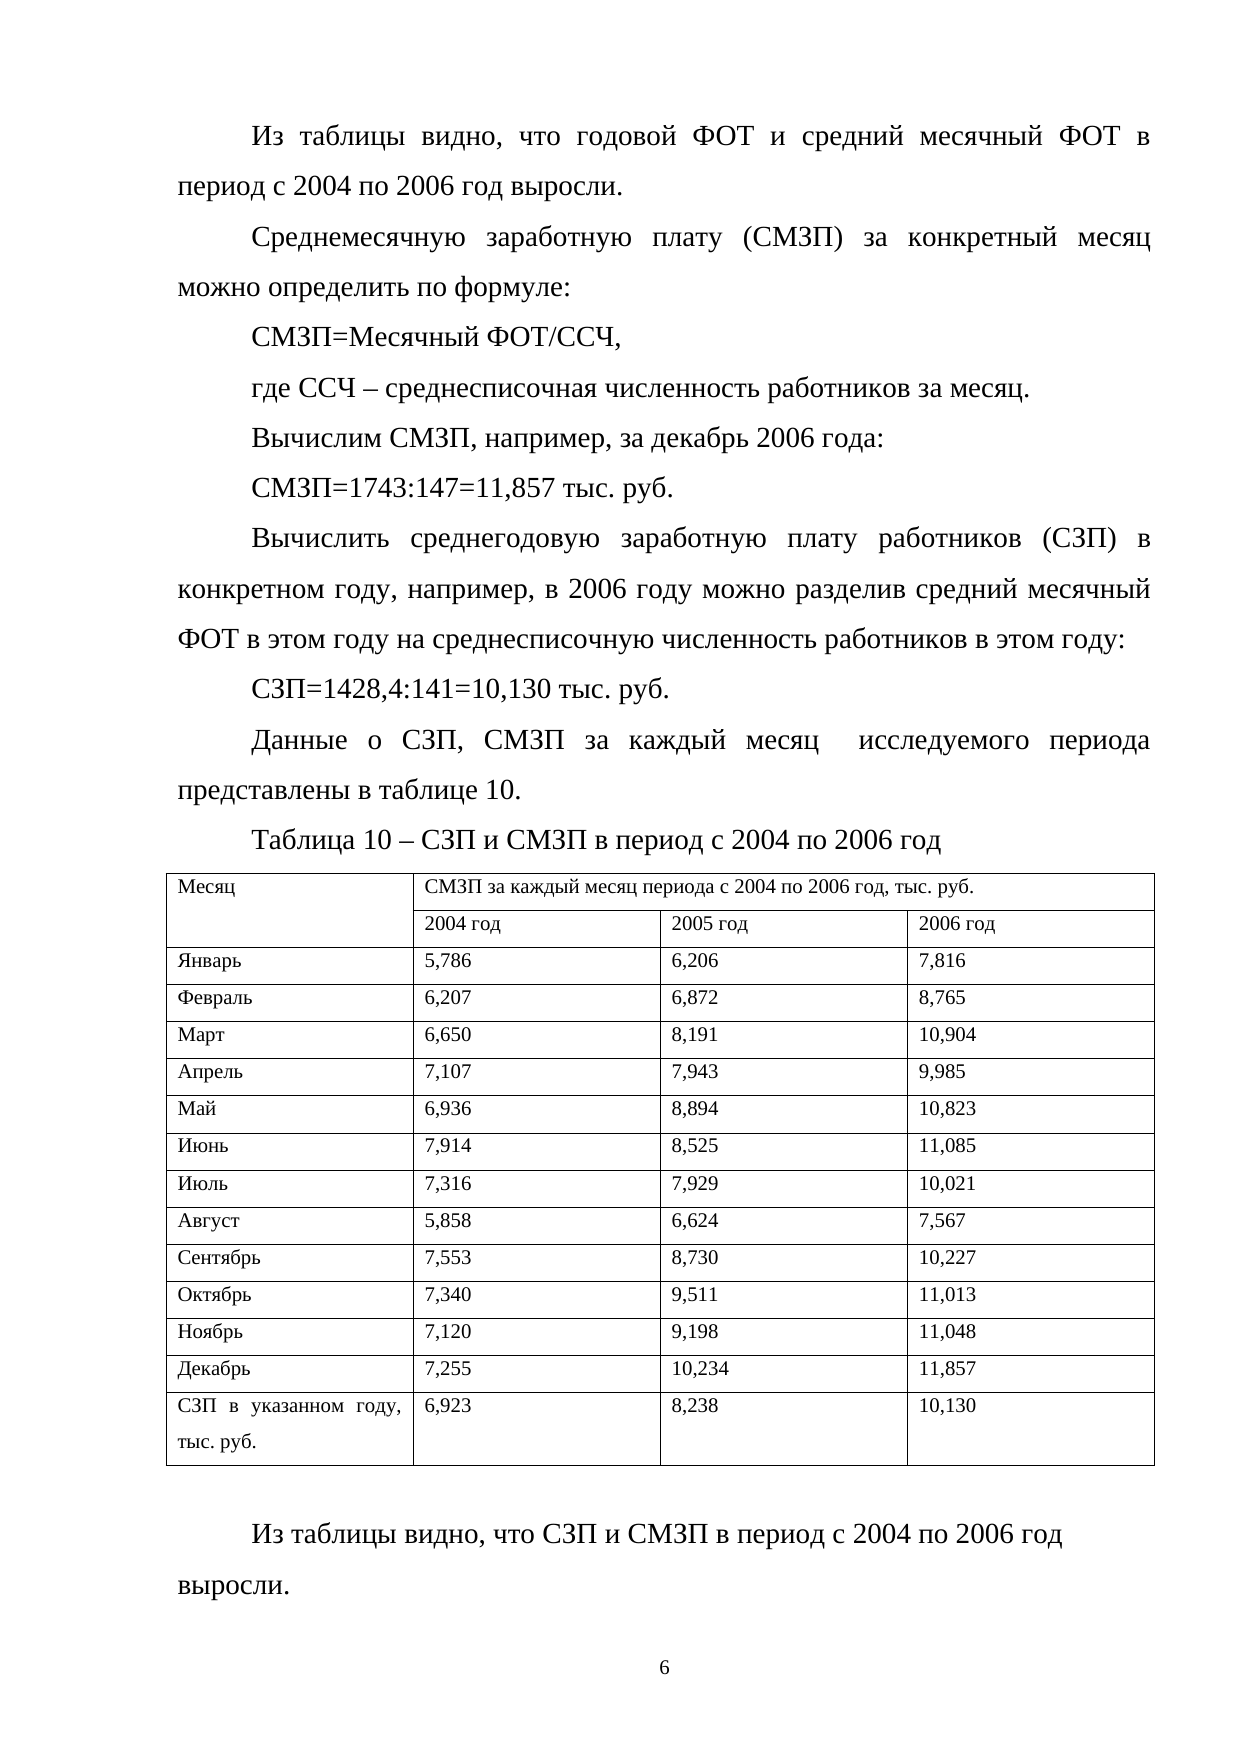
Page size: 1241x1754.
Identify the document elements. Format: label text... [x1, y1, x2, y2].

table_cell Март [167, 1022, 413, 1058]
text Данные о СЗП, СМЗП за каждый месяц исследуемого периода представлены в таблице 10. [177, 722, 1152, 806]
table_cell 10,823 [908, 1096, 1154, 1132]
table_cell Сентябрь [167, 1245, 413, 1281]
table_cell 7,943 [661, 1059, 907, 1095]
text Вычислим СМЗП, например, за декабрь 2006 года: [177, 420, 1152, 453]
table_cell 2005 год [661, 911, 907, 947]
table_cell Октябрь [167, 1282, 413, 1318]
table_cell 9,985 [908, 1059, 1154, 1095]
table_cell Февраль [167, 985, 413, 1021]
table_cell 7,553 [414, 1245, 660, 1281]
table_cell 7,316 [414, 1171, 660, 1207]
table_cell 7,567 [908, 1208, 1154, 1244]
table_cell 7,914 [414, 1134, 660, 1169]
table_cell 8,525 [661, 1134, 907, 1169]
table_cell Ноябрь [167, 1319, 413, 1355]
table_cell 5,786 [414, 948, 660, 984]
table_cell 10,130 [908, 1393, 1154, 1465]
table_cell 8,730 [661, 1245, 907, 1281]
table_cell 5,858 [414, 1208, 660, 1244]
table_header СМЗП за каждый месяц периода с 2004 по 2006 год, тыс. руб. [414, 874, 1154, 910]
table_cell 8,765 [908, 985, 1154, 1021]
table_cell 6,936 [414, 1096, 660, 1132]
table_cell Август [167, 1208, 413, 1244]
table_cell 8,238 [661, 1393, 907, 1465]
table_cell 11,085 [908, 1134, 1154, 1169]
table_cell 10,021 [908, 1171, 1154, 1207]
table_cell 2006 год [908, 911, 1154, 947]
table_cell 11,857 [908, 1356, 1154, 1392]
table_cell 6,207 [414, 985, 660, 1021]
text Из таблицы видно, что годовой ФОТ и средний месячный ФОТ в период с 2004 по 2006 год выросли. [177, 118, 1152, 202]
text СМЗП=Месячный ФОТ/ССЧ, [177, 319, 1152, 353]
table_cell 7,107 [414, 1059, 660, 1095]
table_cell 11,048 [908, 1319, 1154, 1355]
table_cell 10,234 [661, 1356, 907, 1392]
table_cell 9,511 [661, 1282, 907, 1318]
table_cell 7,340 [414, 1282, 660, 1318]
table_cell СЗП в указанном году, тыс. руб. [167, 1393, 413, 1465]
table_cell Апрель [167, 1059, 413, 1095]
table_cell 7,255 [414, 1356, 660, 1392]
text СЗП=1428,4:141=10,130 тыс. руб. [177, 672, 1152, 705]
table_cell 9,198 [661, 1319, 907, 1355]
table_cell Январь [167, 948, 413, 984]
table_cell 10,227 [908, 1245, 1154, 1281]
text где ССЧ – среднесписочная численность работников за месяц. [177, 370, 1152, 403]
table_cell Май [167, 1096, 413, 1132]
table_cell 6,923 [414, 1393, 660, 1465]
table_cell 10,904 [908, 1022, 1154, 1058]
table_cell Июнь [167, 1134, 413, 1169]
table_cell 7,120 [414, 1319, 660, 1355]
table_cell 6,650 [414, 1022, 660, 1058]
table_cell 6,624 [661, 1208, 907, 1244]
table_cell 2004 год [414, 911, 660, 947]
table_cell Декабрь [167, 1356, 413, 1392]
text Из таблицы видно, что СЗП и СМЗП в период с 2004 по 2006 год выросли. [177, 1516, 1152, 1600]
text СМЗП=1743:147=11,857 тыс. руб. [177, 470, 1152, 504]
table_cell 6,206 [661, 948, 907, 984]
table_cell 8,191 [661, 1022, 907, 1058]
table_cell Июль [167, 1171, 413, 1207]
table_cell 6,872 [661, 985, 907, 1021]
table_cell 11,013 [908, 1282, 1154, 1318]
text Вычислить среднегодовую заработную плату работников (СЗП) в конкретном году, например, в 2006 году можно разделив средний месячный ФОТ в этом году на среднесписочную численность работников в этом году: [177, 521, 1152, 655]
table_header Месяц [167, 874, 413, 947]
text Среднемесячную заработную плату (СМЗП) за конкретный месяц можно определить по формуле: [177, 219, 1152, 303]
table_cell 7,929 [661, 1171, 907, 1207]
text Таблица 10 – СЗП и СМЗП в период с 2004 по 2006 год [177, 822, 1152, 856]
table_cell 8,894 [661, 1096, 907, 1132]
table_cell 7,816 [908, 948, 1154, 984]
